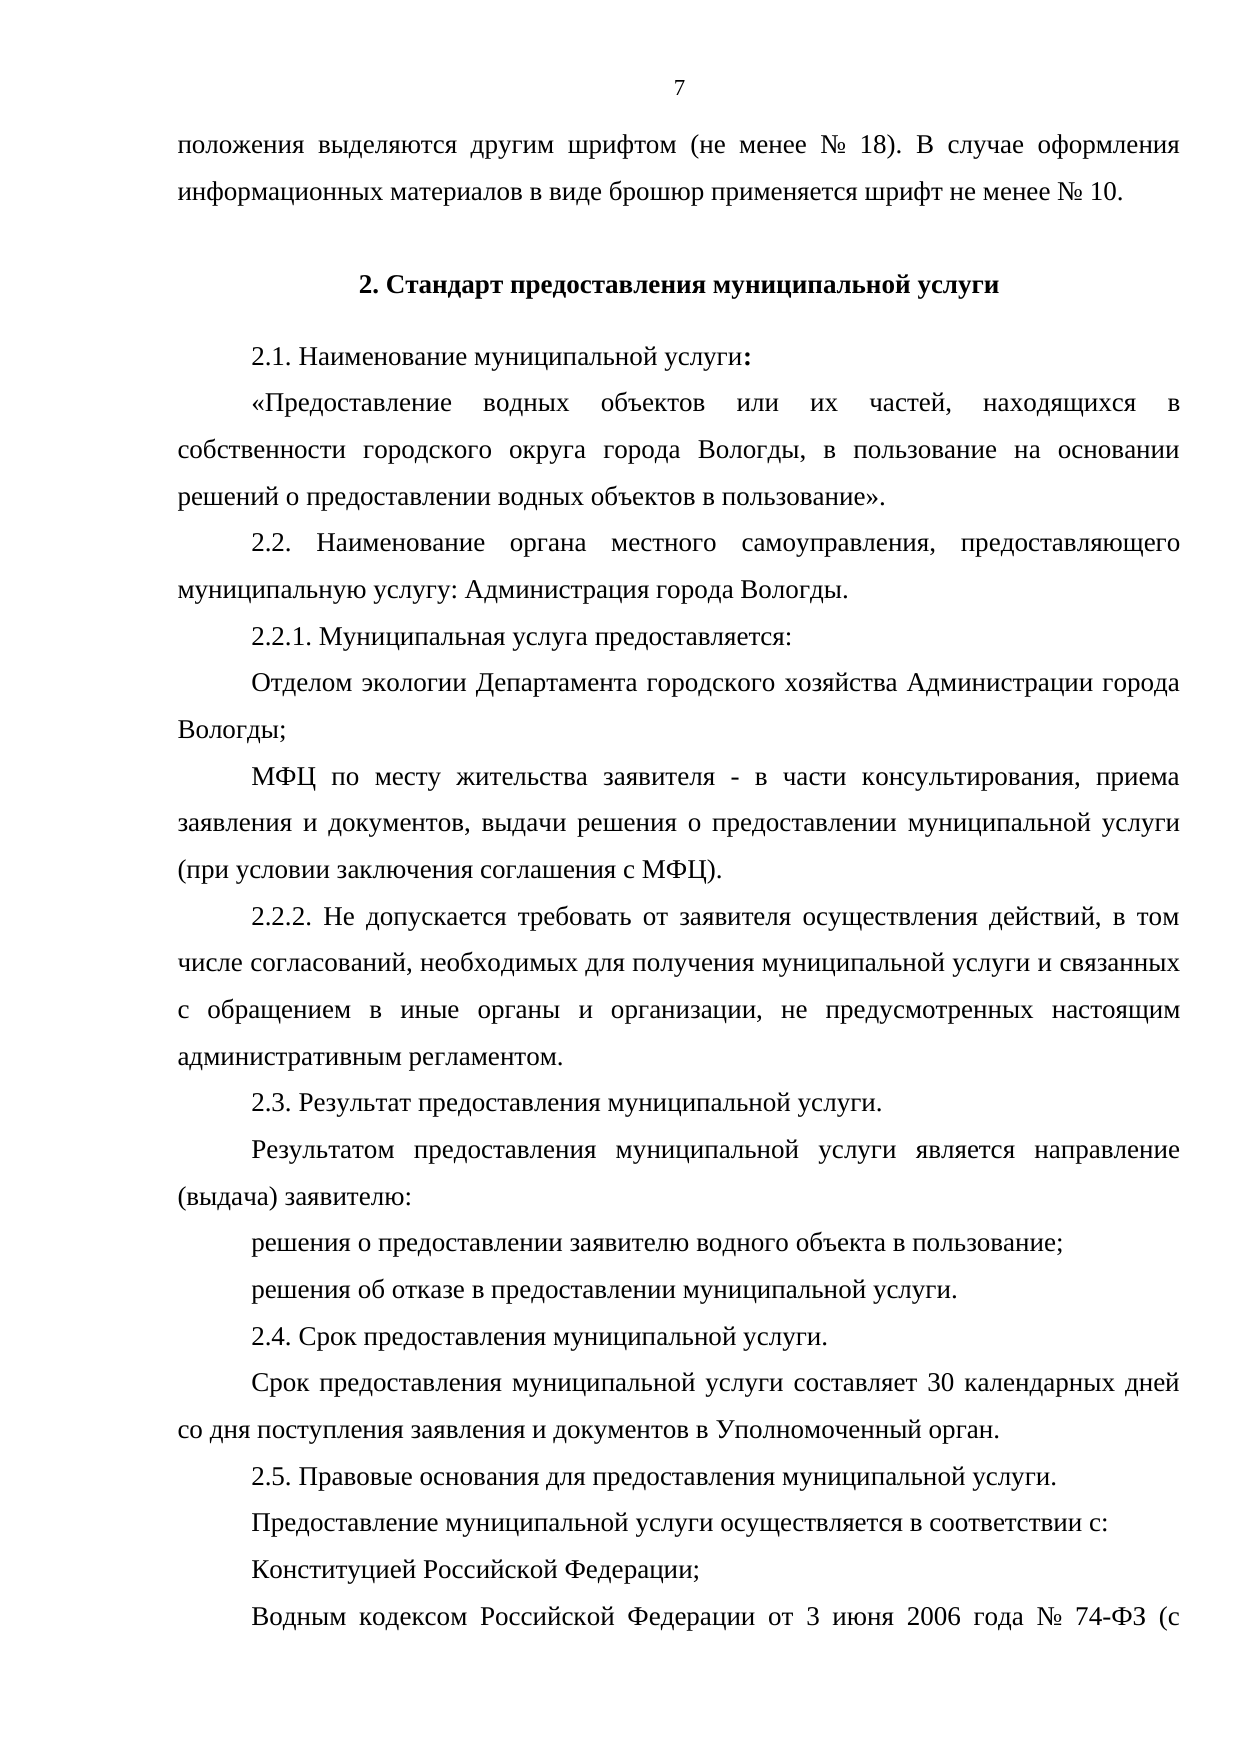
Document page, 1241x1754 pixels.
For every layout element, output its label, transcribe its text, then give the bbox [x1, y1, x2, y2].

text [177, 1600, 1181, 1631]
text 2.2.1. Муниципальная услуга предоставляется: [177, 620, 1181, 651]
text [177, 128, 1181, 206]
title 2. Стандарт предоставления муниципальной услуги [177, 268, 1181, 299]
title 2.3. Результат предоставления муниципальной услуги. [177, 1086, 1181, 1118]
text решения об отказе в предоставлении муниципальной услуги. [177, 1273, 1181, 1304]
text Предоставление муниципальной услуги осуществляется в соответствии с: [177, 1506, 1181, 1538]
text МФЦ по месту жительства заявителя - в части консультирования, приема заявления и документов, выдачи решения о предоставлении муниципальной услуги (при условии заключения соглашения с МФЦ). [177, 760, 1181, 884]
text 2.2. Наименование органа местного самоуправления, предоставляющего муниципальную услугу: Администрация города Вологды. [177, 526, 1181, 604]
text решения о предоставлении заявителю водного объекта в пользование; [177, 1226, 1181, 1258]
title 2.1. Наименование муниципальной услуги: [177, 340, 1181, 371]
text 2.2.2. Не допускается требовать от заявителя осуществления действий, в том числе согласований, необходимых для получения муниципальной услуги и связанных с обращением в иные органы и организации, не предусмотренных настоящим административным регламентом. [177, 900, 1181, 1071]
title 2.5. Правовые основания для предоставления муниципальной услуги. [177, 1460, 1181, 1491]
text Отделом экологии Департамента городского хозяйства Администрации города Вологды; [177, 666, 1181, 744]
text Конституцией Российской Федерации; [177, 1553, 1181, 1584]
text «Предоставление водных объектов или их частей, находящихся в собственности городского округа города Вологды, в пользование на основании решений о предоставлении водных объектов в пользование». [177, 386, 1181, 511]
title 2.4. Срок предоставления муниципальной услуги. [177, 1320, 1181, 1351]
text Срок предоставления муниципальной услуги составляет 30 календарных дней со дня поступления заявления и документов в Уполномоченный орган. [177, 1366, 1181, 1444]
text Результатом предоставления муниципальной услуги является направление (выдача) заявителю: [177, 1133, 1181, 1211]
